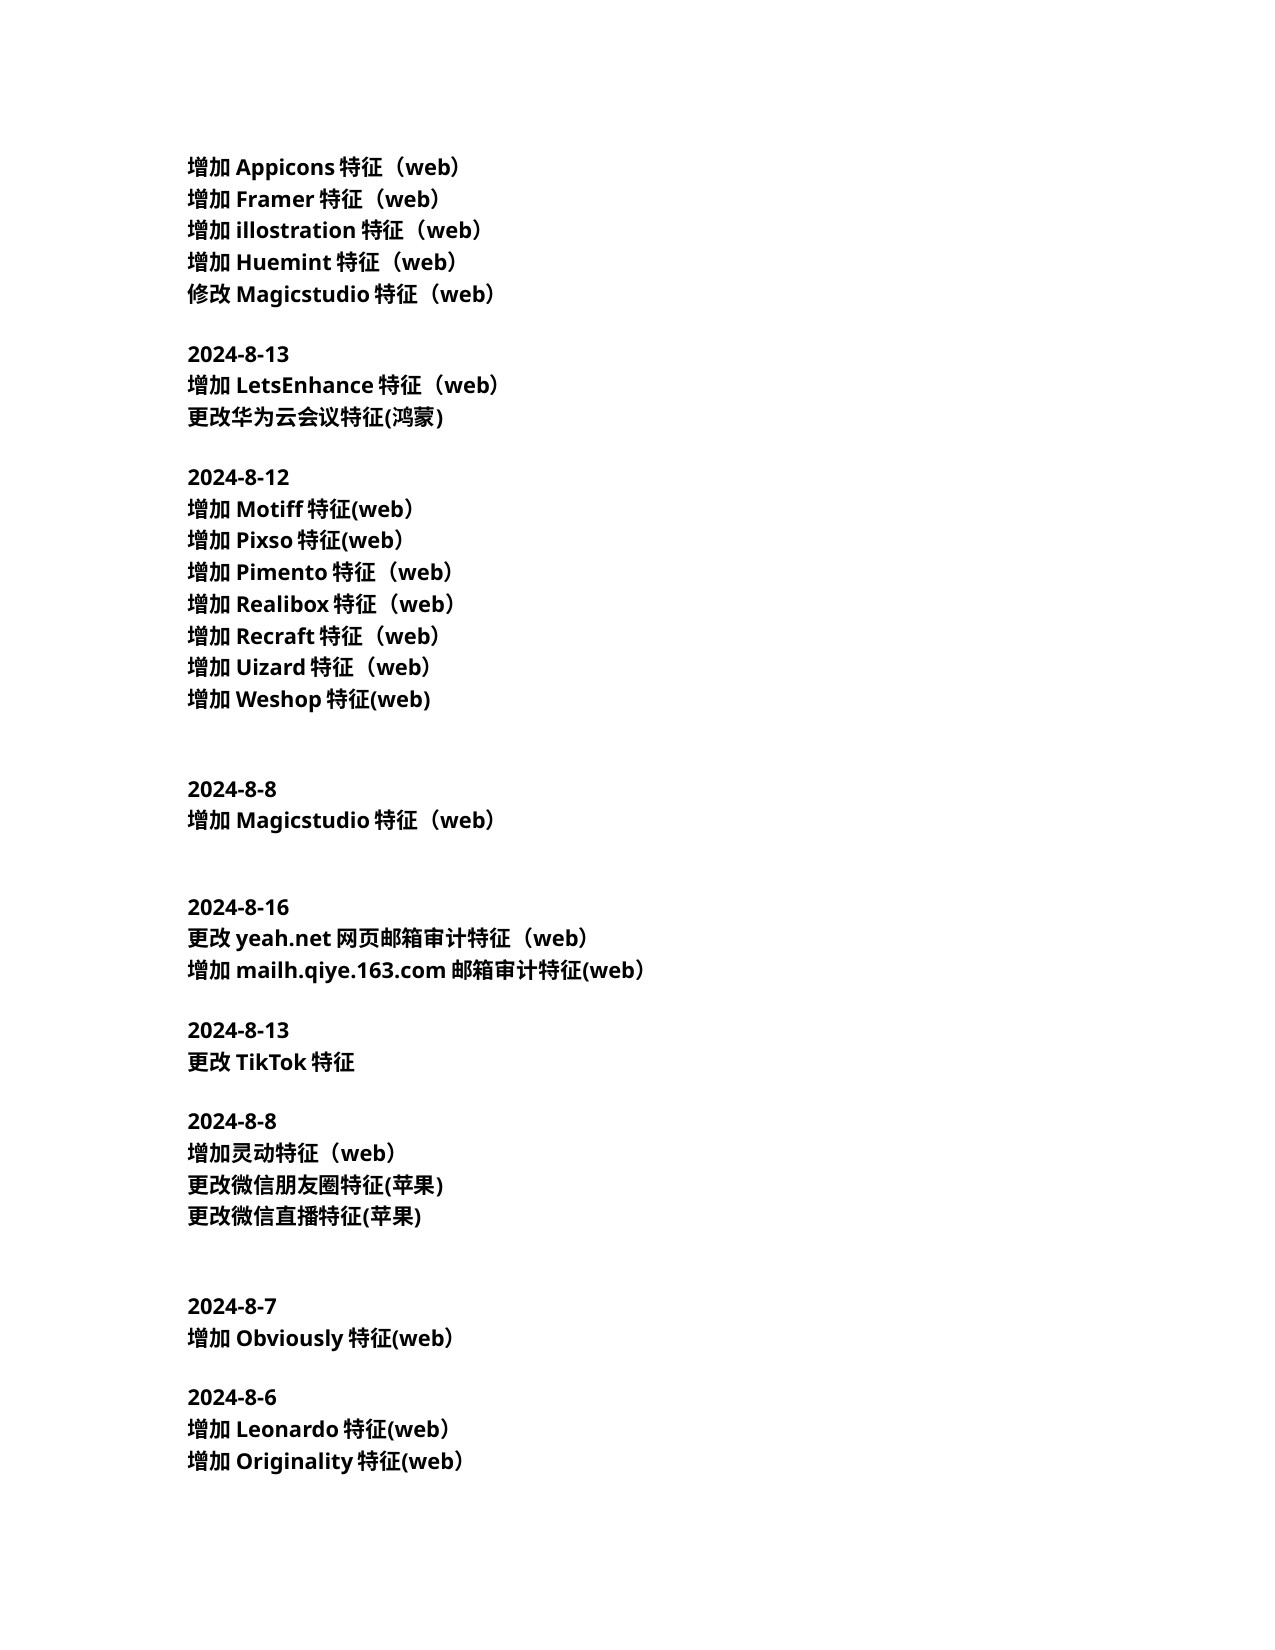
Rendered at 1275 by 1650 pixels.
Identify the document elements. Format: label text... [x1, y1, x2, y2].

text 2024-8-8 [187, 1106, 1087, 1136]
text 增加Weshop特征(web) [187, 682, 1087, 714]
text 增加Realibox特征（web） [187, 587, 1087, 619]
text 增加LetsEnhance特征（web） [187, 368, 1087, 400]
text 更改yeah.net网页邮箱审计特征（web） [187, 921, 1087, 953]
text 更改微信朋友圈特征(苹果) [187, 1168, 1087, 1199]
text 增加Framer特征（web） [187, 182, 1087, 213]
text 更改TikTok特征 [187, 1044, 1087, 1076]
text 2024-8-12 [187, 462, 1087, 492]
text 更改华为云会议特征(鸿蒙) [187, 400, 1087, 432]
text 增加灵动特征（web） [187, 1136, 1087, 1168]
text 修改Magicstudio特征（web） [187, 277, 1087, 309]
text 增加Uizard特征（web） [187, 650, 1087, 682]
text 增加Originality特征(web） [187, 1444, 1087, 1475]
text 更改微信直播特征(苹果) [187, 1199, 1087, 1231]
text 2024-8-13 [187, 339, 1087, 368]
text 增加illostration特征（web） [187, 213, 1087, 245]
text 增加Magicstudio特征（web） [187, 803, 1087, 835]
text 增加Obviously特征(web） [187, 1321, 1087, 1352]
text 增加Pimento特征（web） [187, 555, 1087, 587]
text 增加mailh.qiye.163.com邮箱审计特征(web） [187, 953, 1087, 985]
text 增加Motiff特征(web） [187, 492, 1087, 523]
text 2024-8-8 [187, 773, 1087, 803]
text 增加Huemint特征（web） [187, 245, 1087, 277]
text 2024-8-16 [187, 892, 1087, 921]
text 增加Appicons特征（web） [187, 150, 1087, 182]
text 增加Leonardo特征(web） [187, 1412, 1087, 1444]
text 2024-8-7 [187, 1291, 1087, 1321]
text 增加Pixso特征(web） [187, 523, 1087, 555]
text 2024-8-13 [187, 1015, 1087, 1044]
text 2024-8-6 [187, 1382, 1087, 1412]
text 增加Recraft特征（web） [187, 619, 1087, 650]
